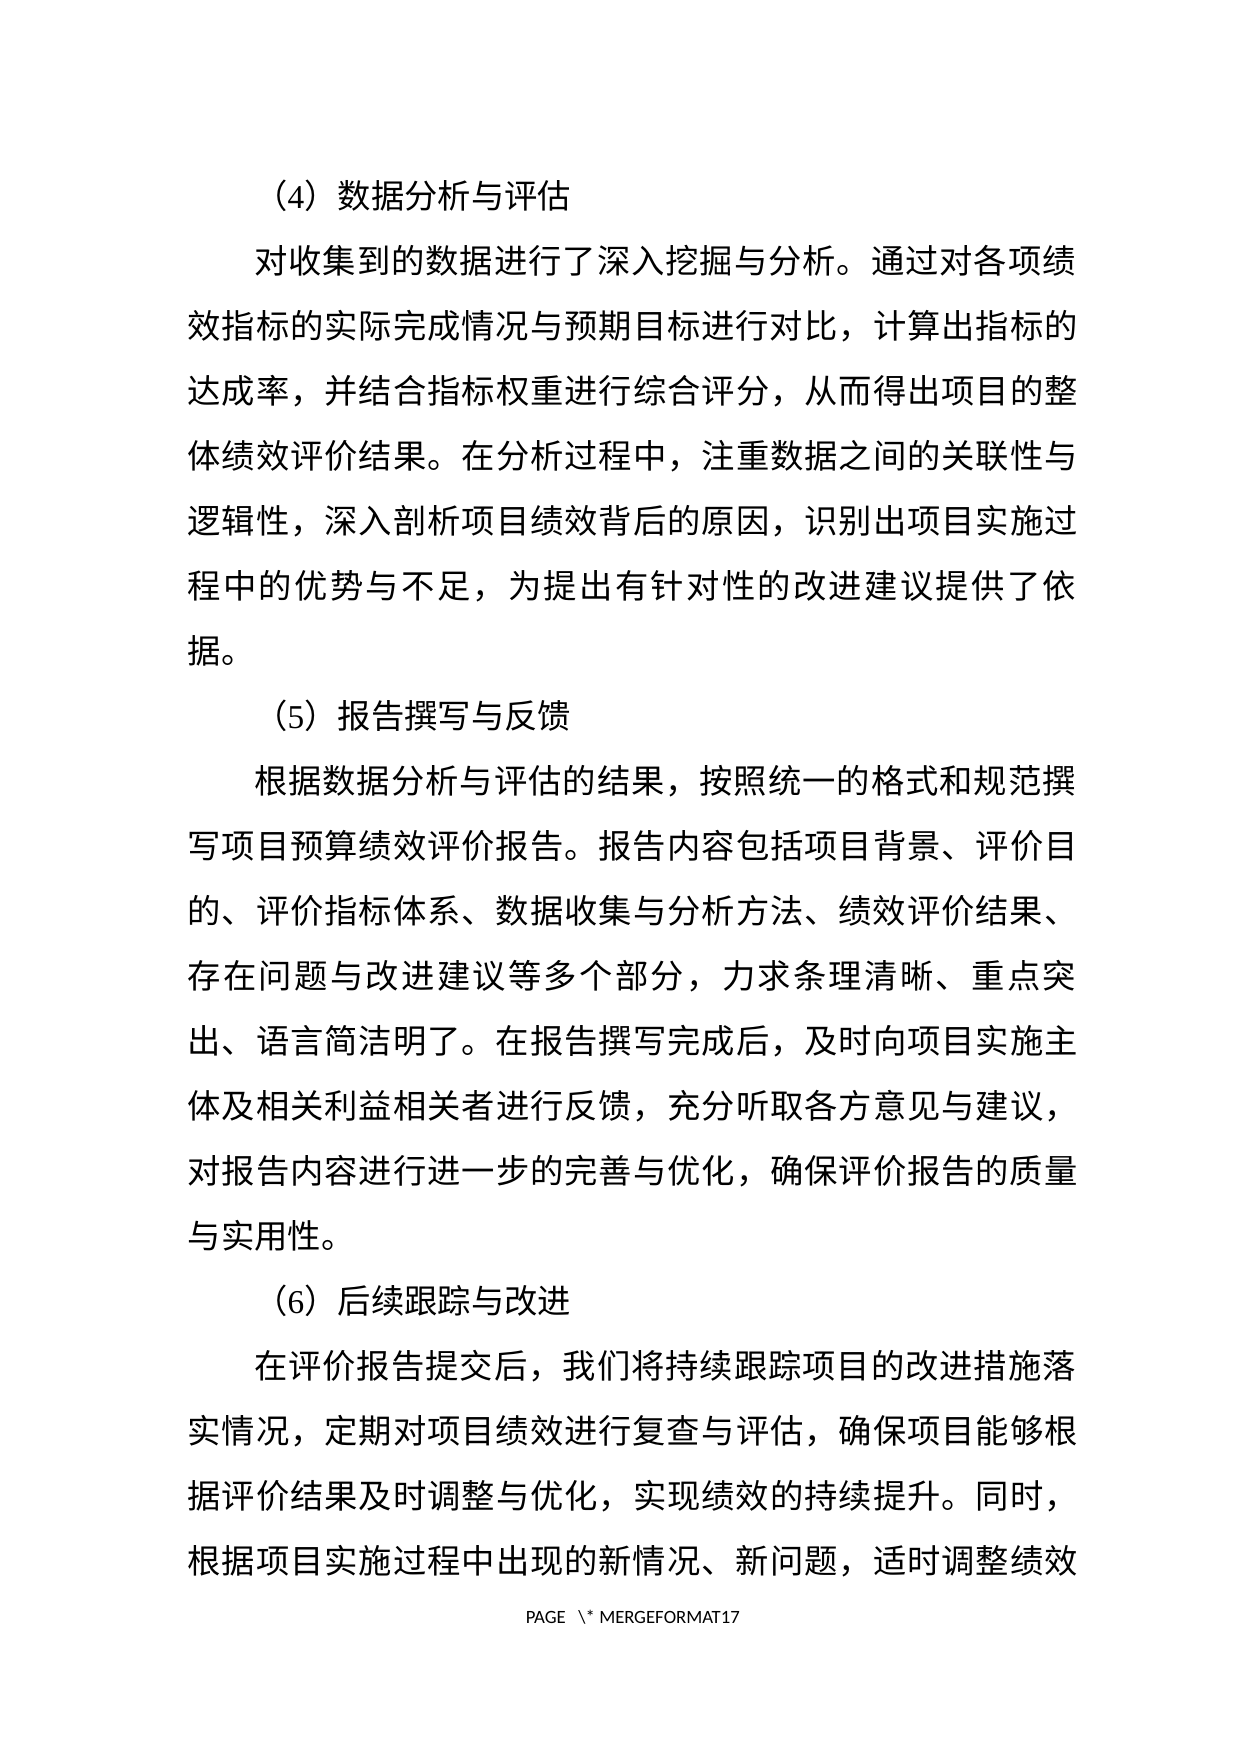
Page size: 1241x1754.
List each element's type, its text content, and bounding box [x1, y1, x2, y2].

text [187, 1332, 1078, 1592]
text （6）后续跟踪与改进 [187, 1267, 1078, 1332]
text 根据数据分析与评估的结果，按照统一的格式和规范撰写项目预算绩效评价报告。报告内容包括项目背景、评价目的、评价指标体系、数据收集与分析方法、绩效评价结果、存在问题与改进建议等多个部分，力求条理清晰、重点突出、语言简洁明了。在报告撰写完成后，及时向项目实施主体及相关利益相关者进行反馈，充分听取各方意见与建议，对报告内容进行进一步的完善与优化，确保评价报告的质量与实用性。 [187, 747, 1078, 1267]
text （4）数据分析与评估 [187, 162, 1078, 227]
text 对收集到的数据进行了深入挖掘与分析。通过对各项绩效指标的实际完成情况与预期目标进行对比，计算出指标的达成率，并结合指标权重进行综合评分，从而得出项目的整体绩效评价结果。在分析过程中，注重数据之间的关联性与逻辑性，深入剖析项目绩效背后的原因，识别出项目实施过程中的优势与不足，为提出有针对性的改进建议提供了依据。 [187, 227, 1078, 682]
text （5）报告撰写与反馈 [187, 682, 1078, 747]
